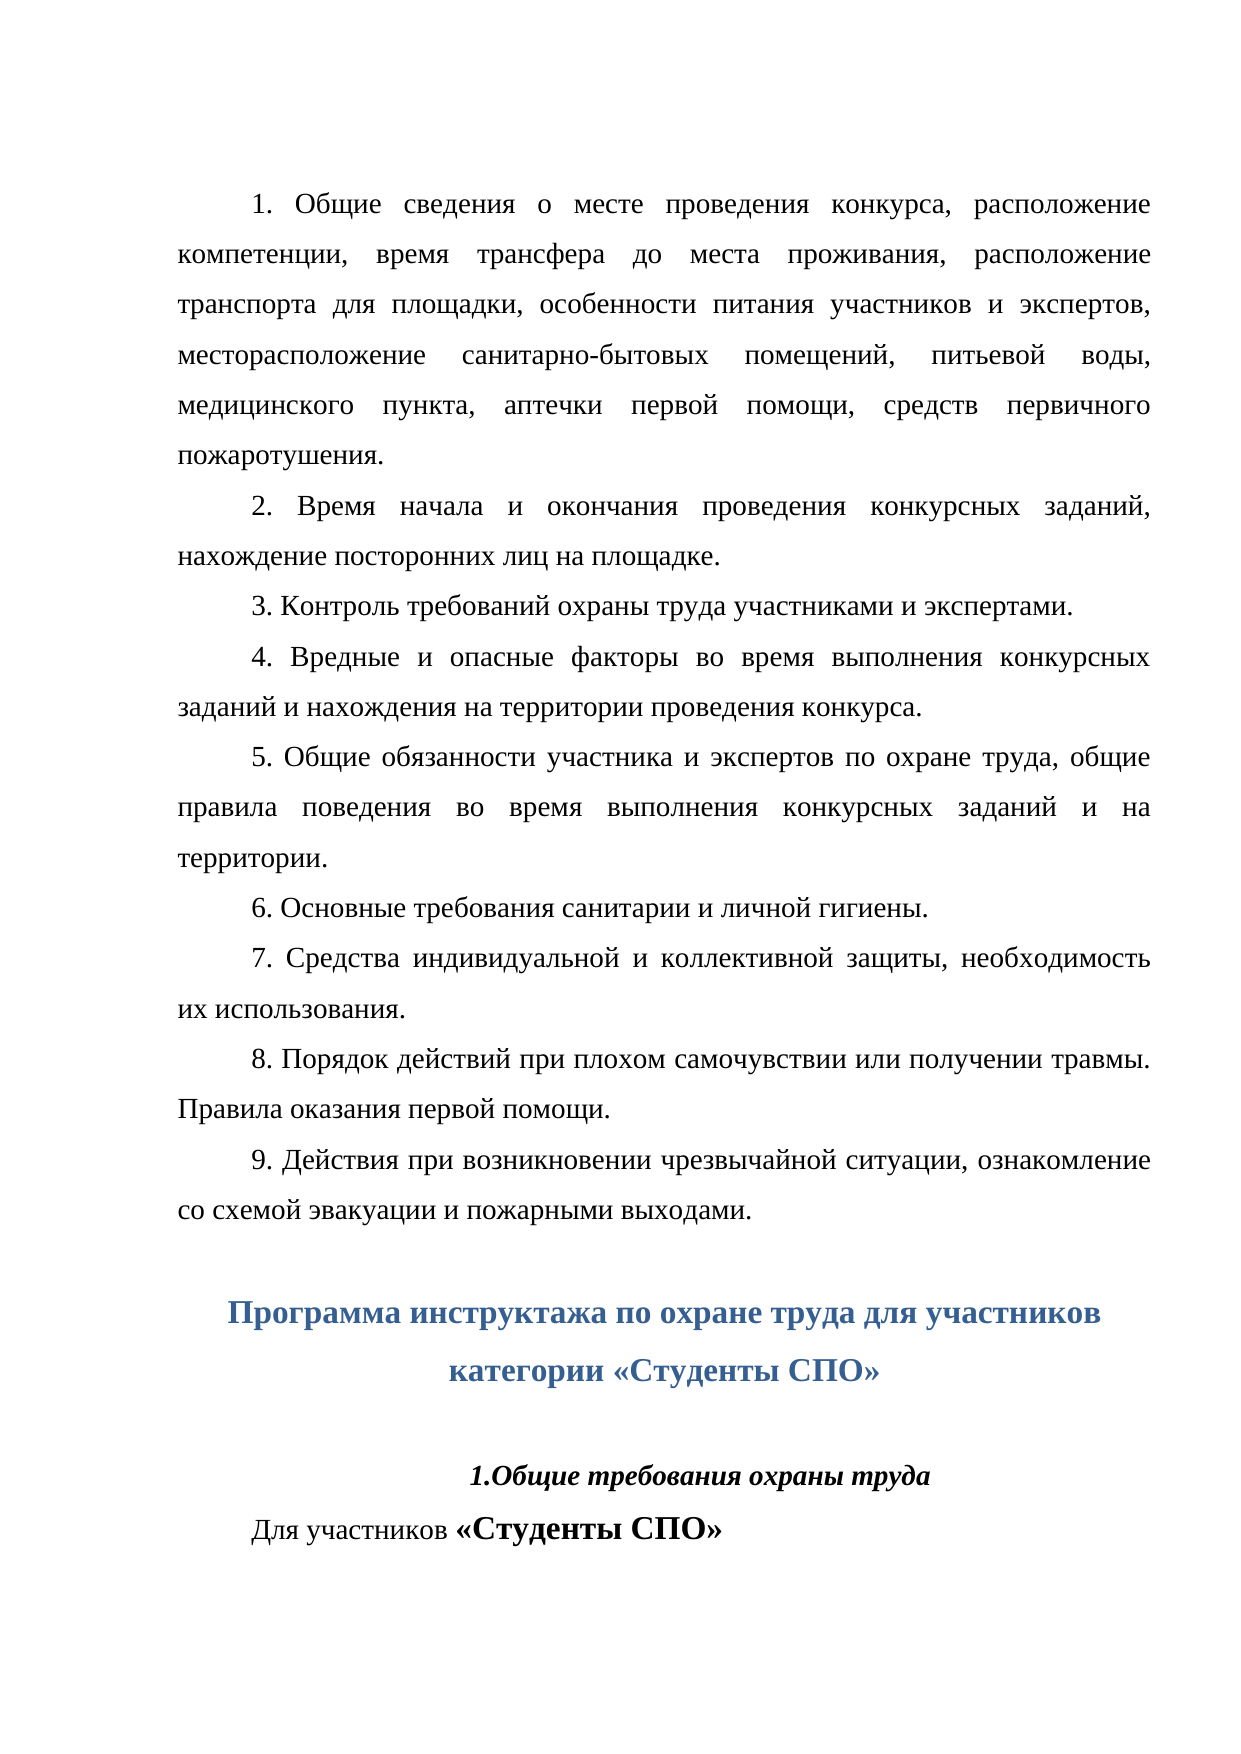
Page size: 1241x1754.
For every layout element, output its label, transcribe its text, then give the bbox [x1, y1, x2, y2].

text 8. Порядок действий при плохом самочувствии или получении травмы. Правила оказания первой помощи. [177, 1041, 1152, 1125]
text 1. Общие сведения о месте проведения конкурса, расположение компетенции, время трансфера до места проживания, расположение транспорта для площадки, особенности питания участников и экспертов, месторасположение санитарно-бытовых помещений, питьевой воды, медицинского пункта, аптечки первой помощи, средств первичного пожаротушения. [177, 186, 1152, 471]
text Программа инструктажа по охране труда для участников категории «Студенты СПО» [177, 1293, 1152, 1388]
text 6. Основные требования санитарии и личной гигиены. [177, 890, 1152, 924]
text 2. Время начала и окончания проведения конкурсных заданий, нахождение посторонних лиц на площадке. [177, 488, 1152, 572]
text 4. Вредные и опасные факторы во время выполнения конкурсных заданий и нахождения на территории проведения конкурса. [177, 639, 1152, 722]
text 9. Действия при возникновении чрезвычайной ситуации, ознакомление со схемой эвакуации и пожарными выходами. [177, 1142, 1152, 1226]
text 1.Общие требования охраны труда [177, 1458, 1152, 1492]
text 7. Средства индивидуальной и коллективной защиты, необходимость их использования. [177, 941, 1152, 1024]
text Для участников «Студенты СПО» [177, 1508, 1152, 1547]
text 3. Контроль требований охраны труда участниками и экспертами. [177, 588, 1152, 622]
text 5. Общие обязанности участника и экспертов по охране труда, общие правила поведения во время выполнения конкурсных заданий и на территории. [177, 739, 1152, 873]
